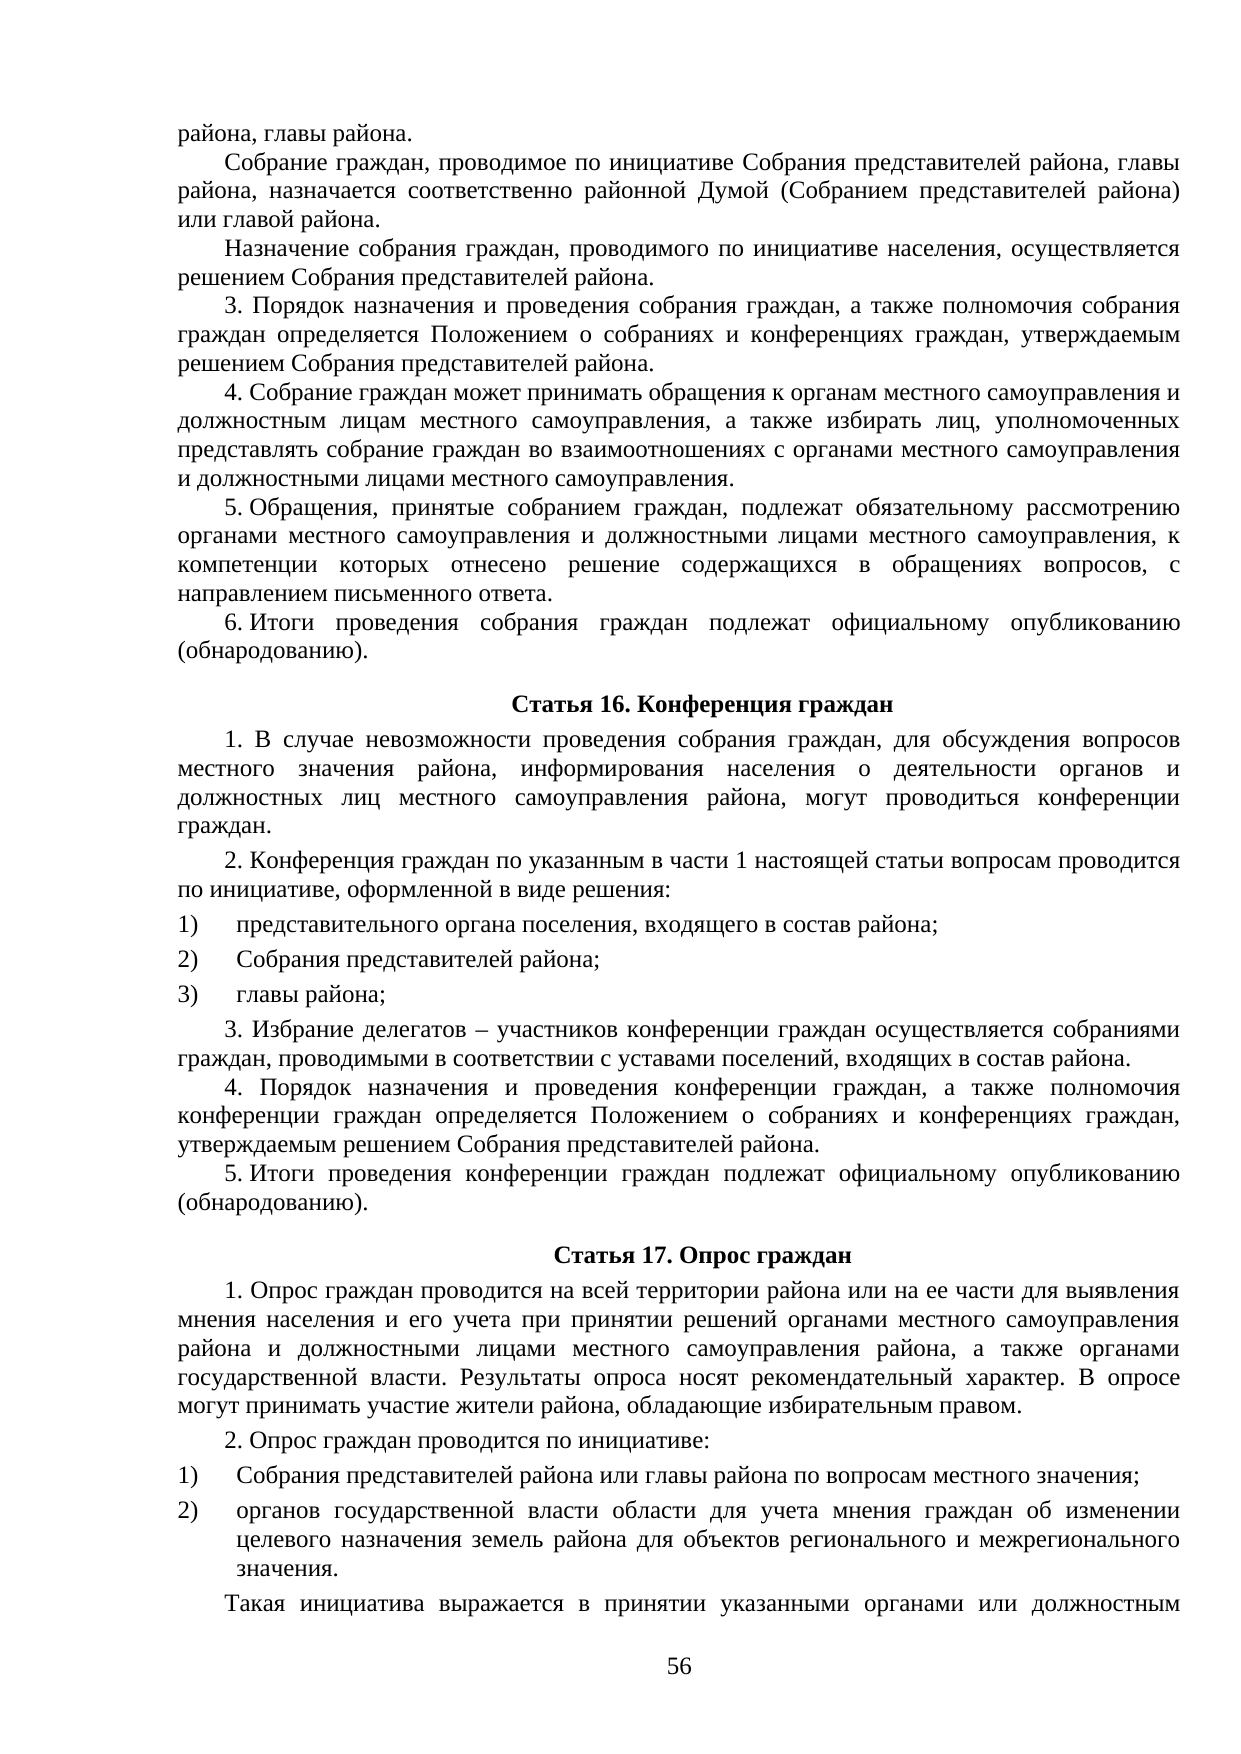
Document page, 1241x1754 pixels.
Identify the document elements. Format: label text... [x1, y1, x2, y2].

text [177, 118, 1181, 147]
list представительного органа поселения, входящего в состав района; [177, 909, 1181, 938]
text 3. Порядок назначения и проведения собрания граждан, а также полномочия собрания граждан определяется Положением о собраниях и конференциях граждан, утверждаемым решением Собрания представителей района. [177, 291, 1181, 377]
subtitle Статья 17. Опрос граждан [177, 1241, 1181, 1269]
subtitle Статья 16. Конференция граждан [177, 689, 1181, 718]
list главы района; [177, 979, 1181, 1008]
list Собрания представителей района или главы района по вопросам местного значения; [177, 1461, 1181, 1489]
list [177, 1588, 1181, 1617]
list 1. Опрос граждан проводится на всей территории района или на ее части для выявления мнения населения и его учета при принятии решений органами местного самоуправления района и должностными лицами местного самоуправления района, а также органами государственной власти. Результаты опроса носят рекомендательный характер. В опросе могут принимать участие жители района, обладающие избирательным правом. [177, 1276, 1181, 1419]
list Собрания представителей района; [177, 944, 1181, 973]
text Назначение собрания граждан, проводимого по инициативе населения, осуществляется решением Собрания представителей района. [177, 233, 1181, 291]
list 3. Избрание делегатов – участников конференции граждан осуществляется собраниями граждан, проводимыми в соответствии с уставами поселений, входящих в состав района. [177, 1014, 1181, 1072]
list органов государственной власти области для учета мнения граждан об изменении целевого назначения земель района для объектов регионального и межрегионального значения. [177, 1496, 1181, 1582]
text Собрание граждан, проводимое по инициативе Собрания представителей района, главы района, назначается соответственно районной Думой (Собранием представителей района) или главой района. [177, 147, 1181, 233]
list 2. Конференция граждан по указанным в части 1 настоящей статьи вопросам проводится по инициативе, оформленной в виде решения: [177, 846, 1181, 903]
text 4. Порядок назначения и проведения конференции граждан, а также полномочия конференции граждан определяется Положением о собраниях и конференциях граждан, утверждаемым решением Собрания представителей района. [177, 1072, 1181, 1158]
text 5. Итоги проведения конференции граждан подлежат официальному опубликованию (обнародованию). [177, 1158, 1181, 1216]
text 5. Обращения, принятые собранием граждан, подлежат обязательному рассмотрению органами местного самоуправления и должностными лицами местного самоуправления, к компетенции которых отнесено решение содержащихся в обращениях вопросов, с направлением письменного ответа. [177, 492, 1181, 607]
list 1. В случае невозможности проведения собрания граждан, для обсуждения вопросов местного значения района, информирования населения о деятельности органов и должностных лиц местного самоуправления района, могут проводиться конференции граждан. [177, 724, 1181, 839]
list 2. Опрос граждан проводится по инициативе: [177, 1426, 1181, 1454]
text 6. Итоги проведения собрания граждан подлежат официальному опубликованию (обнародованию). [177, 607, 1181, 664]
text 4. Собрание граждан может принимать обращения к органам местного самоуправления и должностным лицам местного самоуправления, а также избирать лиц, уполномоченных представлять собрание граждан во взаимоотношениях с органами местного самоуправления и должностными лицами местного самоуправления. [177, 377, 1181, 492]
